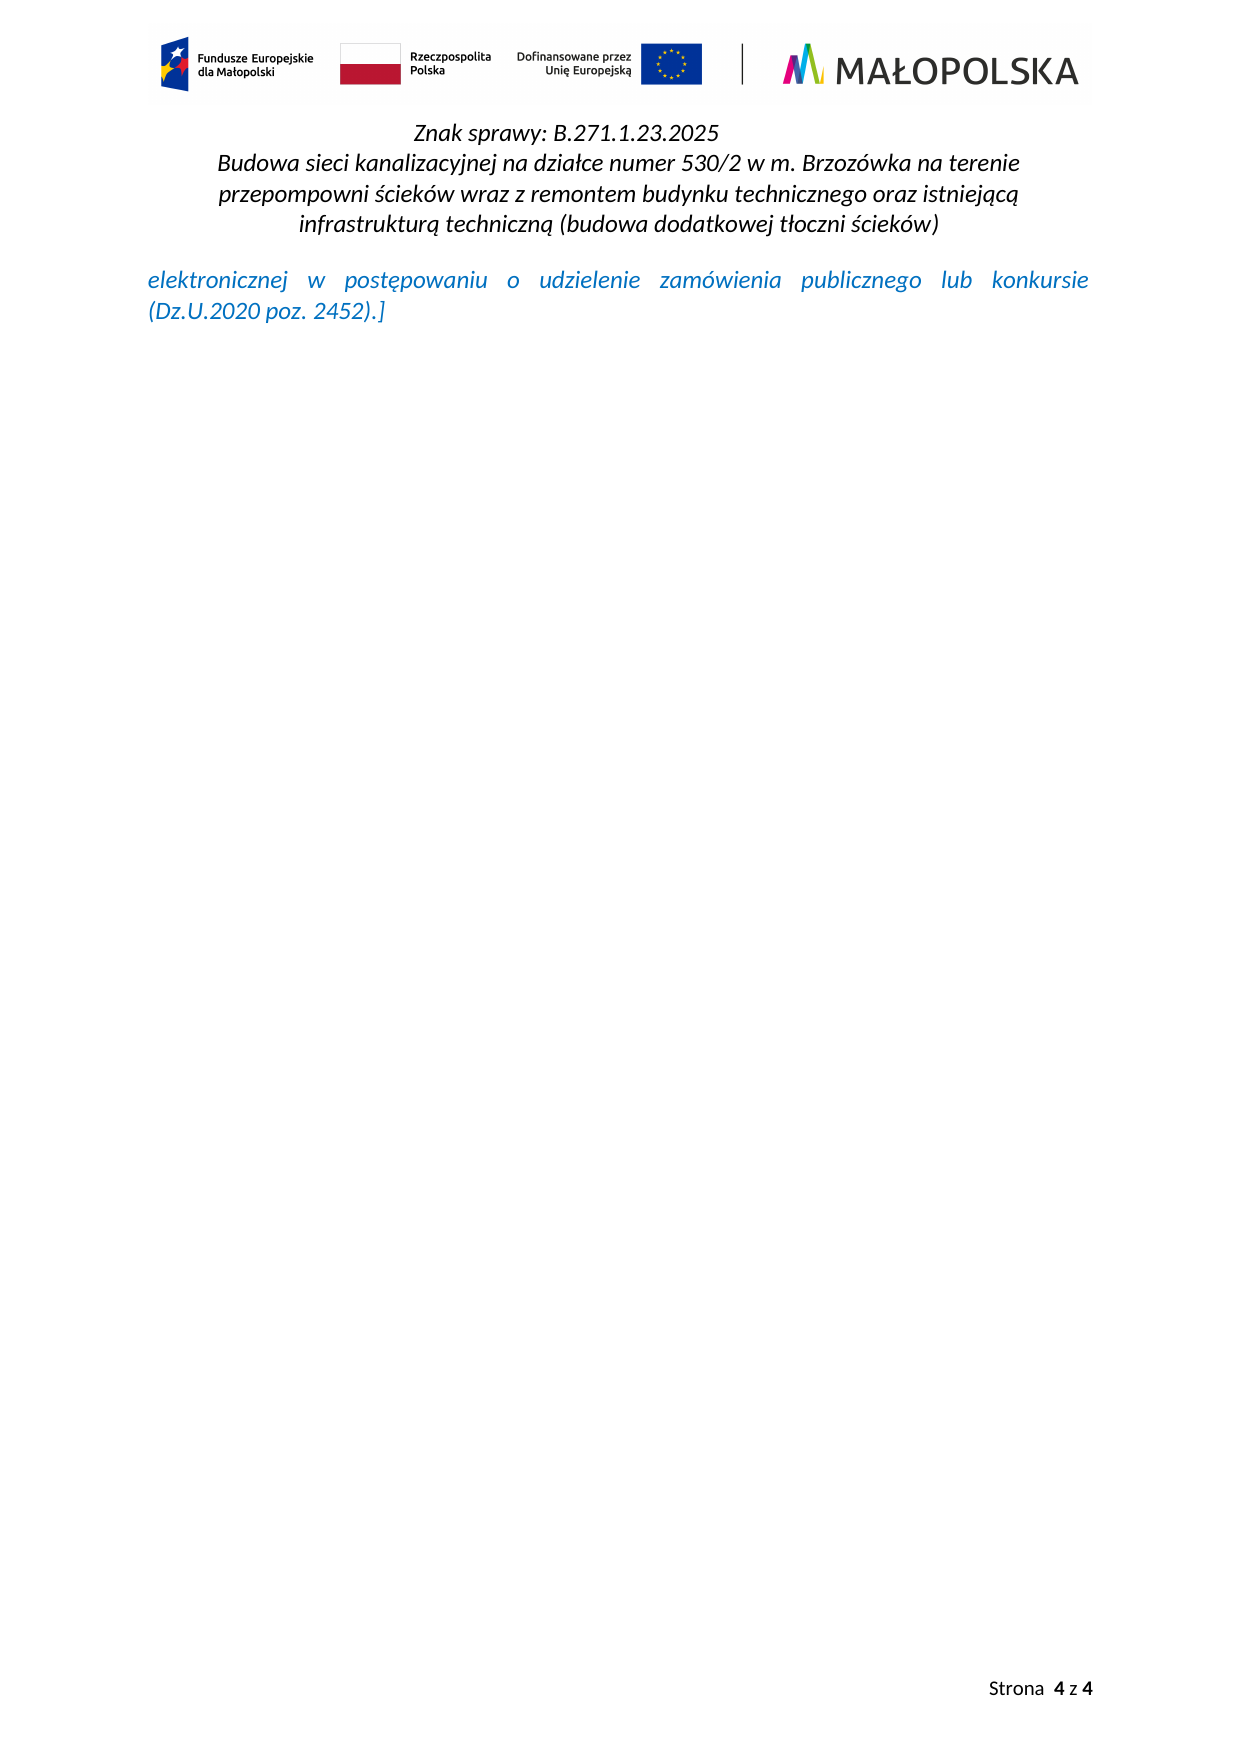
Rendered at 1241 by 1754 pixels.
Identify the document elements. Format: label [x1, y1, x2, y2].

text [148, 264, 1092, 325]
